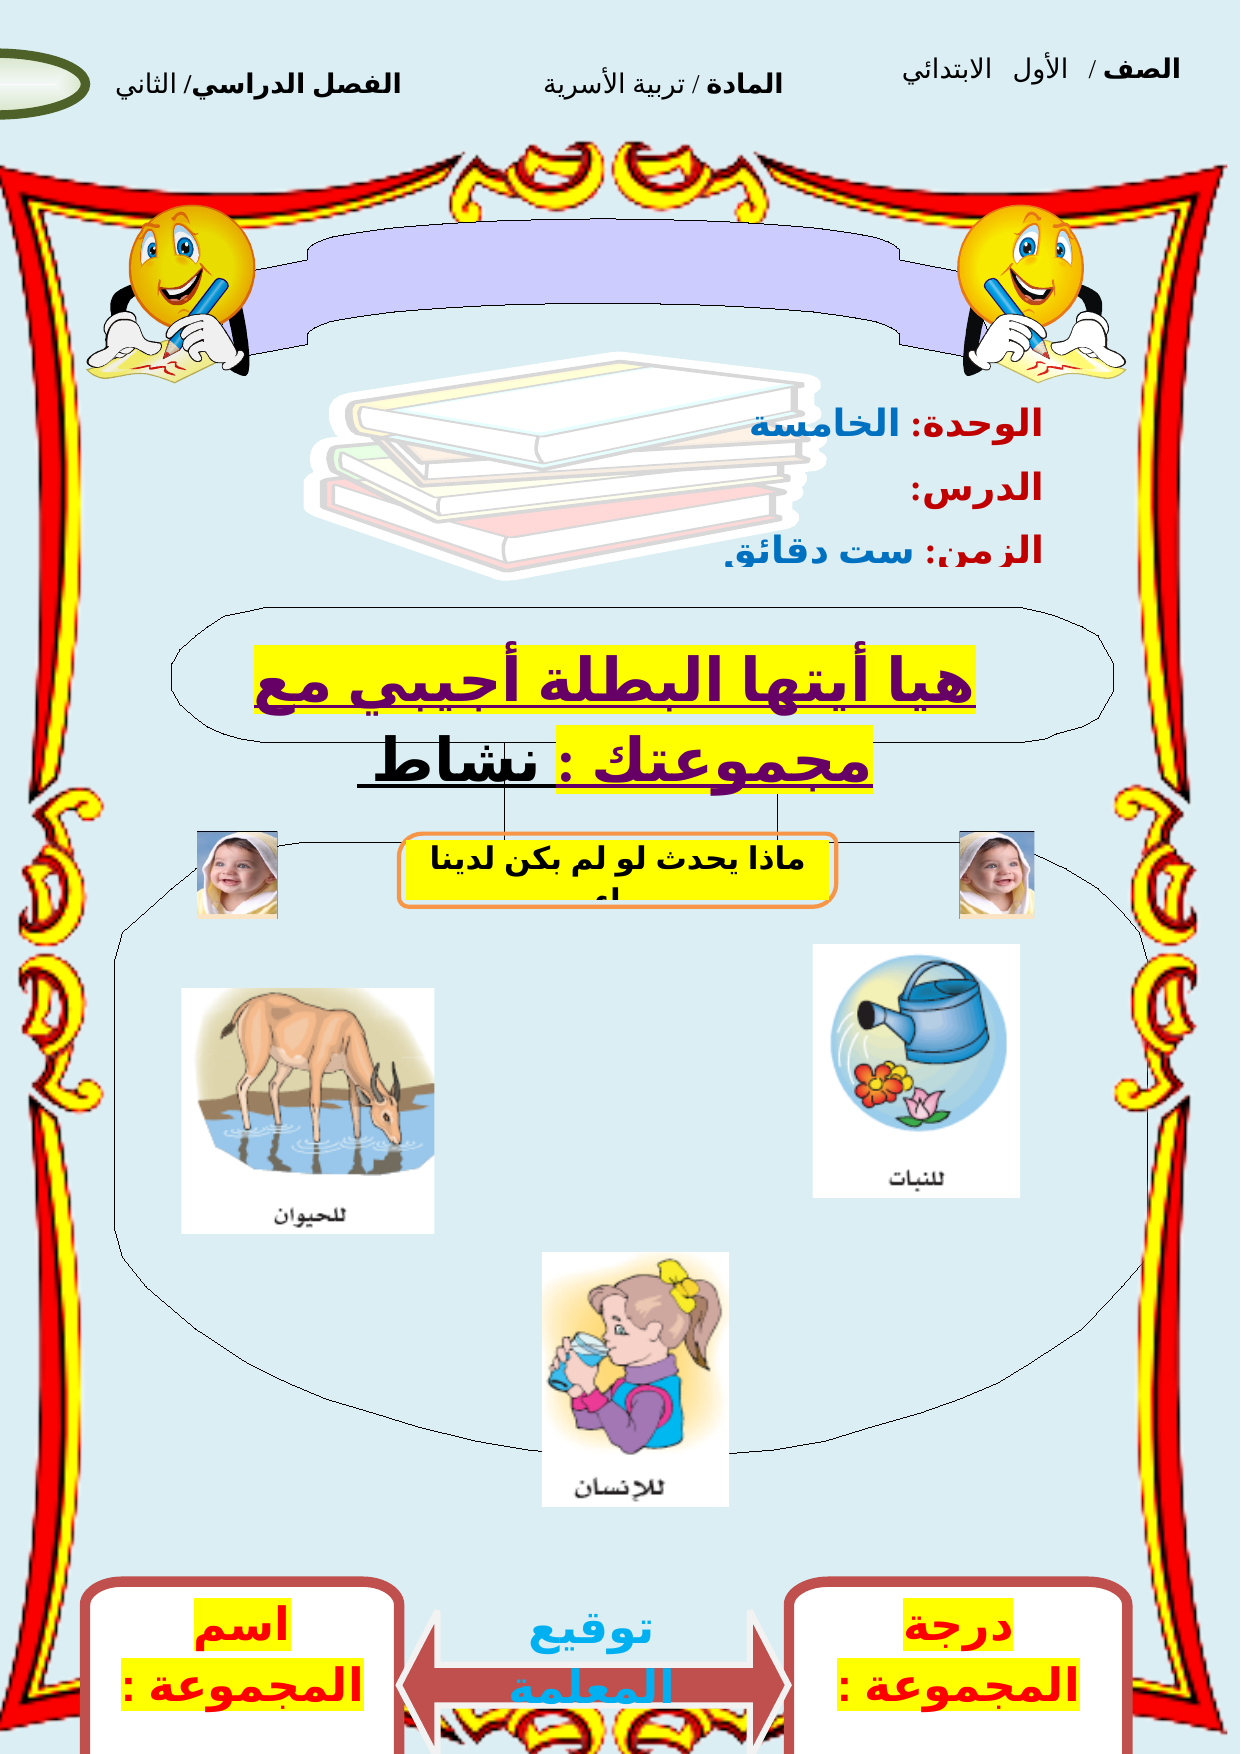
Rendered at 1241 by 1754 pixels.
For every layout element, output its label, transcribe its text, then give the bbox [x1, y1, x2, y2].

picture [197, 831, 278, 919]
picture [959, 831, 1035, 919]
picture [541, 1252, 730, 1507]
picture [812, 944, 1021, 1198]
text هيا أيتها البطلة أجيبي مع مجموعتك : نشاط [135, 645, 1095, 794]
picture [181, 988, 435, 1234]
